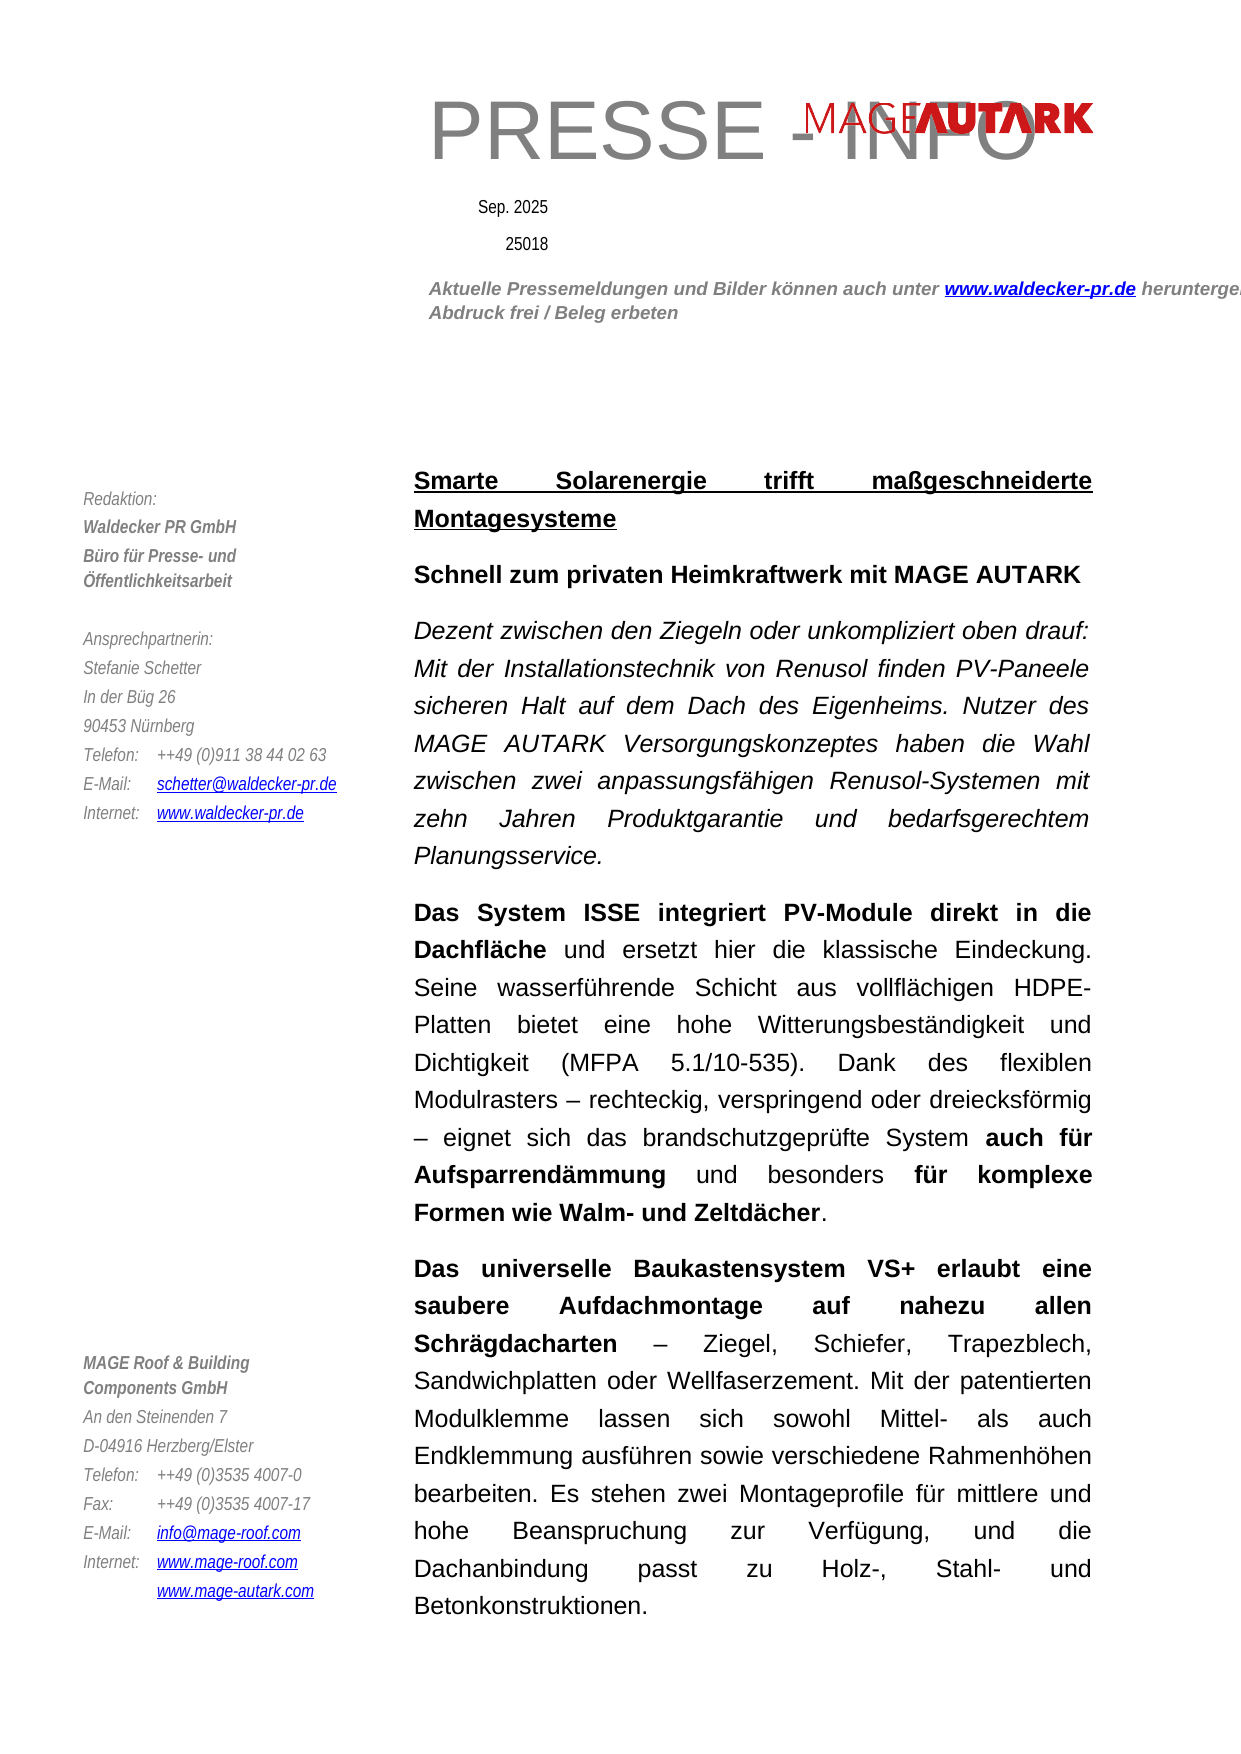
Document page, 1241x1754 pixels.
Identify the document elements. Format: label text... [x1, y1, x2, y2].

text Schnell zum privaten Heimkraftwerk mit MAGE AUTARK [413, 553, 1093, 591]
text Das universelle Baukastensystem VS+ erlaubt eine saubere Aufdachmontage auf nahezu allen Schrägdacharten – Ziegel, Schiefer, Trapezblech, Sandwichplatten oder Wellfaserzement. Mit der patentierten Modulklemme lassen sich sowohl Mittel- als auch Endklemmung ausführen sowie verschiedene Rahmenhöhen bearbeiten. Es stehen zwei Montageprofile für mittlere und hohe Beanspruchung zur Verfügung, und die Dachanbindung passt zu Holz-, Stahl- und Betonkonstruktionen. [413, 1247, 1093, 1622]
text Dezent zwischen den Ziegeln oder unkompliziert oben drauf: Mit der Installationstechnik von Renusol finden PV-Paneele sicheren Halt auf dem Dach des Eigenheims. Nutzer des MAGE AUTARK Versorgungskonzeptes haben die Wahl zwischen zwei anpassungsfähigen Renusol-Systemen mit zehn Jahren Produktgarantie und bedarfsgerechtem Planungsservice. [413, 610, 1093, 872]
text Das System ISSE integriert PV-Module direkt in die Dachfläche und ersetzt hier die klassische Eindeckung. Seine wasserführende Schicht aus vollflächigen HDPE-Platten bietet eine hohe Witterungsbeständigkeit und Dichtigkeit (MFPA 5.1/10-535). Dank des flexiblen Modulrasters – rechteckig, verspringend oder dreiecksförmig – eignet sich das brandschutzgeprüfte System auch für Aufsparrendämmung und besonders für komplexe Formen wie Walm- und Zeltdächer. [413, 891, 1093, 1228]
text Smarte Solarenergie trifft maßgeschneiderte Montagesysteme [413, 492, 1093, 535]
text Smarte Solarenergie trifft maßgeschneiderte Montagesysteme [413, 460, 1093, 491]
picture [806, 103, 1094, 134]
